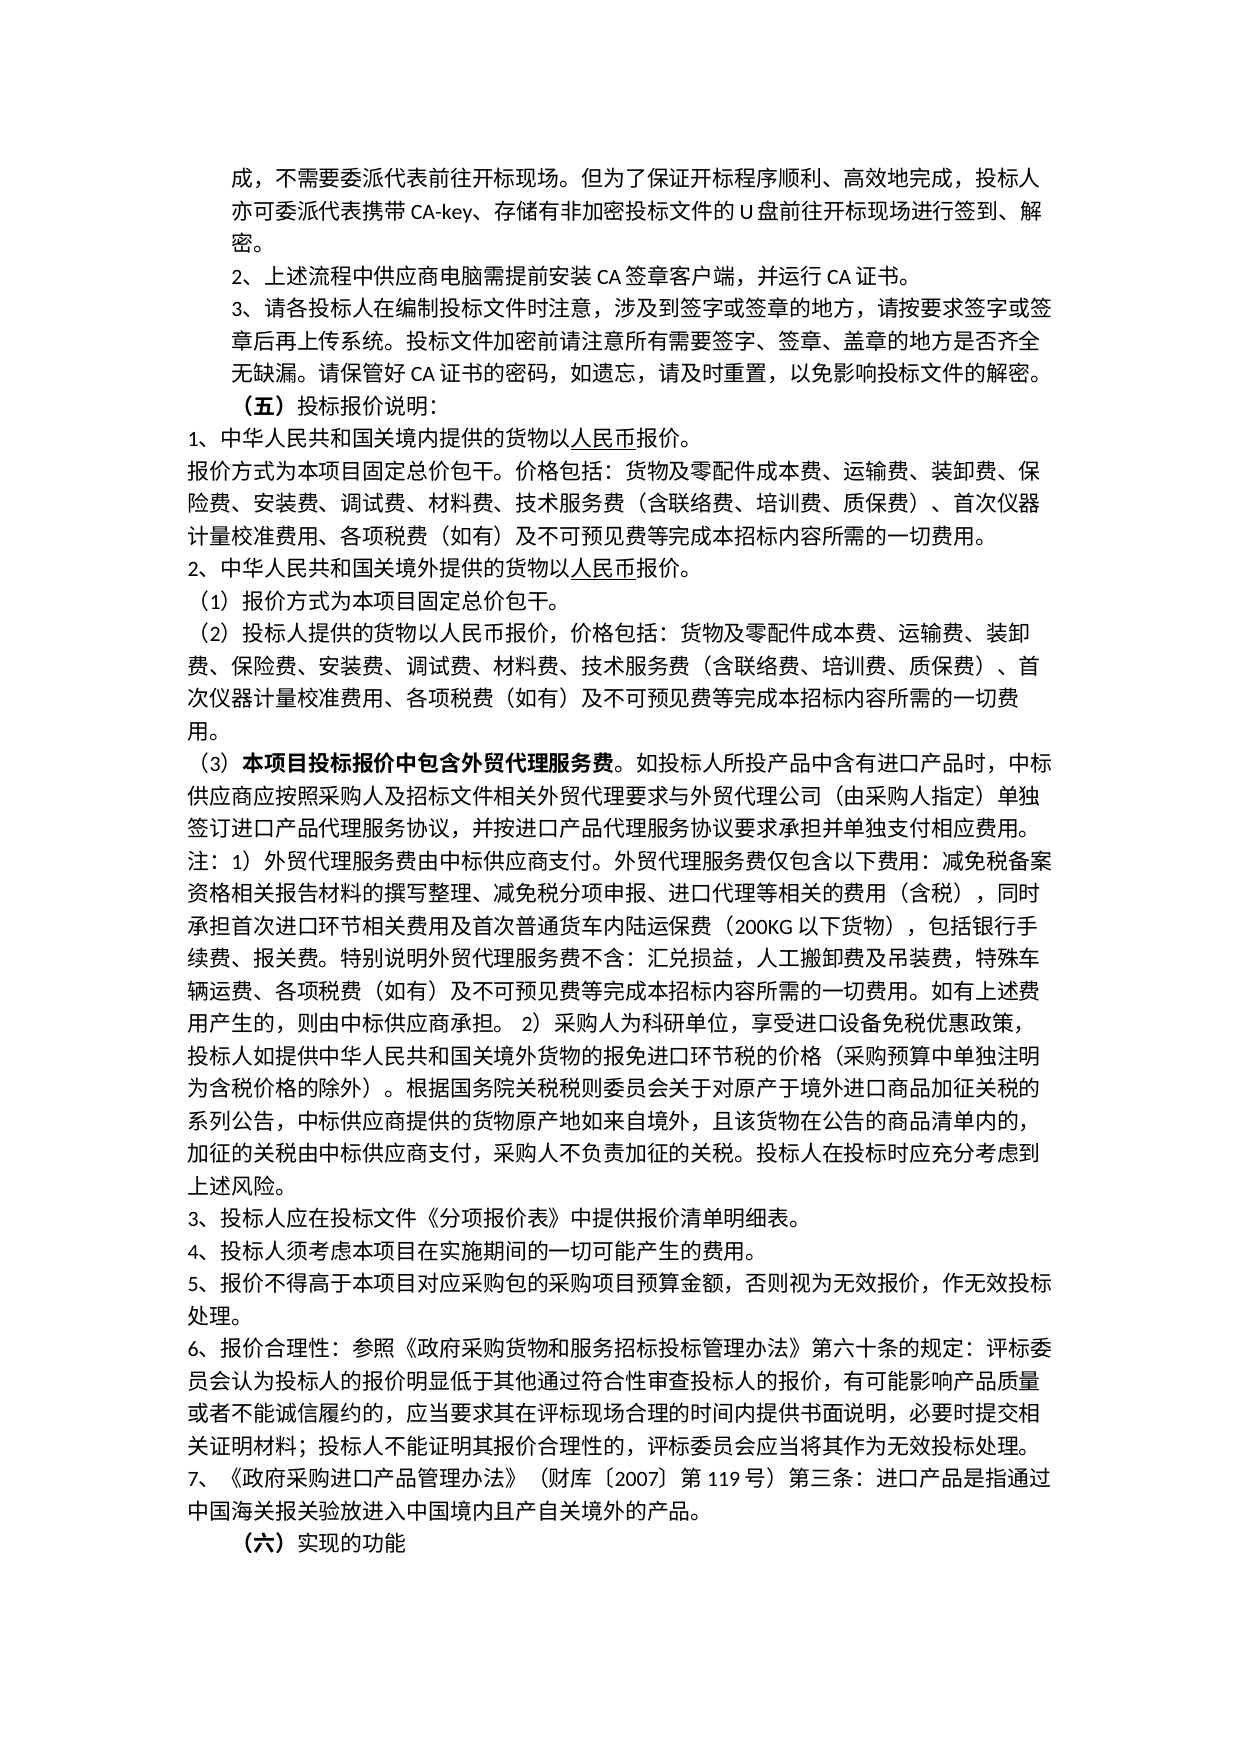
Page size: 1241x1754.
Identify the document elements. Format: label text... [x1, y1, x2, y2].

text 5、报价不得高于本项目对应采购包的采购项目预算金额，否则视为无效报价，作无效投标处理。 [187, 1267, 1053, 1332]
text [231, 162, 1053, 259]
text （六）实现的功能 [231, 1527, 1053, 1559]
text 2、中华人民共和国关境外提供的货物以人民币报价。 [187, 552, 1053, 584]
text 1、中华人民共和国关境内提供的货物以人民币报价。 [187, 422, 1053, 454]
text （1）报价方式为本项目固定总价包干。 [187, 584, 1053, 617]
text 2、上述流程中供应商电脑需提前安装CA签章客户端，并运行CA证书。 [231, 259, 1053, 292]
text 6、报价合理性：参照《政府采购货物和服务招标投标管理办法》第六十条的规定：评标委员会认为投标人的报价明显低于其他通过符合性审查投标人的报价，有可能影响产品质量或者不能诚信履约的，应当要求其在评标现场合理的时间内提供书面说明，必要时提交相关证明材料；投标人不能证明其报价合理性的，评标委员会应当将其作为无效投标处理。 [187, 1332, 1053, 1462]
text （五）投标报价说明： [231, 389, 1053, 422]
text 报价方式为本项目固定总价包干。价格包括：货物及零配件成本费、运输费、装卸费、保险费、安装费、调试费、材料费、技术服务费（含联络费、培训费、质保费）、首次仪器计量校准费用、各项税费（如有）及不可预见费等完成本招标内容所需的一切费用。 [187, 454, 1053, 552]
text 3、投标人应在投标文件《分项报价表》中提供报价清单明细表。 [187, 1202, 1053, 1234]
text 7、《政府采购进口产品管理办法》（财库〔2007〕第119号）第三条：进口产品是指通过中国海关报关验放进入中国境内且产自关境外的产品。 [187, 1462, 1053, 1527]
text （2）投标人提供的货物以人民币报价，价格包括：货物及零配件成本费、运输费、装卸费、保险费、安装费、调试费、材料费、技术服务费（含联络费、培训费、质保费）、首次仪器计量校准费用、各项税费（如有）及不可预见费等完成本招标内容所需的一切费用。 [187, 617, 1053, 747]
text 4、投标人须考虑本项目在实施期间的一切可能产生的费用。 [187, 1234, 1053, 1267]
text （3）本项目投标报价中包含外贸代理服务费。如投标人所投产品中含有进口产品时，中标供应商应按照采购人及招标文件相关外贸代理要求与外贸代理公司（由采购人指定）单独签订进口产品代理服务协议，并按进口产品代理服务协议要求承担并单独支付相应费用。 [187, 747, 1053, 844]
text 注：1）外贸代理服务费由中标供应商支付。外贸代理服务费仅包含以下费用：减免税备案资格相关报告材料的撰写整理、减免税分项申报、进口代理等相关的费用（含税），同时承担首次进口环节相关费用及首次普通货车内陆运保费（200KG以下货物），包括银行手续费、报关费。特别说明外贸代理服务费不含：汇兑损益，人工搬卸费及吊装费，特殊车辆运费、各项税费（如有）及不可预见费等完成本招标内容所需的一切费用。如有上述费用产生的，则由中标供应商承担。 2）采购人为科研单位，享受进口设备免税优惠政策，投标人如提供中华人民共和国关境外货物的报免进口环节税的价格（采购预算中单独注明为含税价格的除外）。根据国务院关税税则委员会关于对原产于境外进口商品加征关税的系列公告，中标供应商提供的货物原产地如来自境外，且该货物在公告的商品清单内的，加征的关税由中标供应商支付，采购人不负责加征的关税。投标人在投标时应充分考虑到上述风险。 [187, 844, 1053, 1202]
text 3、请各投标人在编制投标文件时注意，涉及到签字或签章的地方，请按要求签字或签章后再上传系统。投标文件加密前请注意所有需要签字、签章、盖章的地方是否齐全无缺漏。请保管好CA证书的密码，如遗忘，请及时重置，以免影响投标文件的解密。 [231, 292, 1053, 389]
